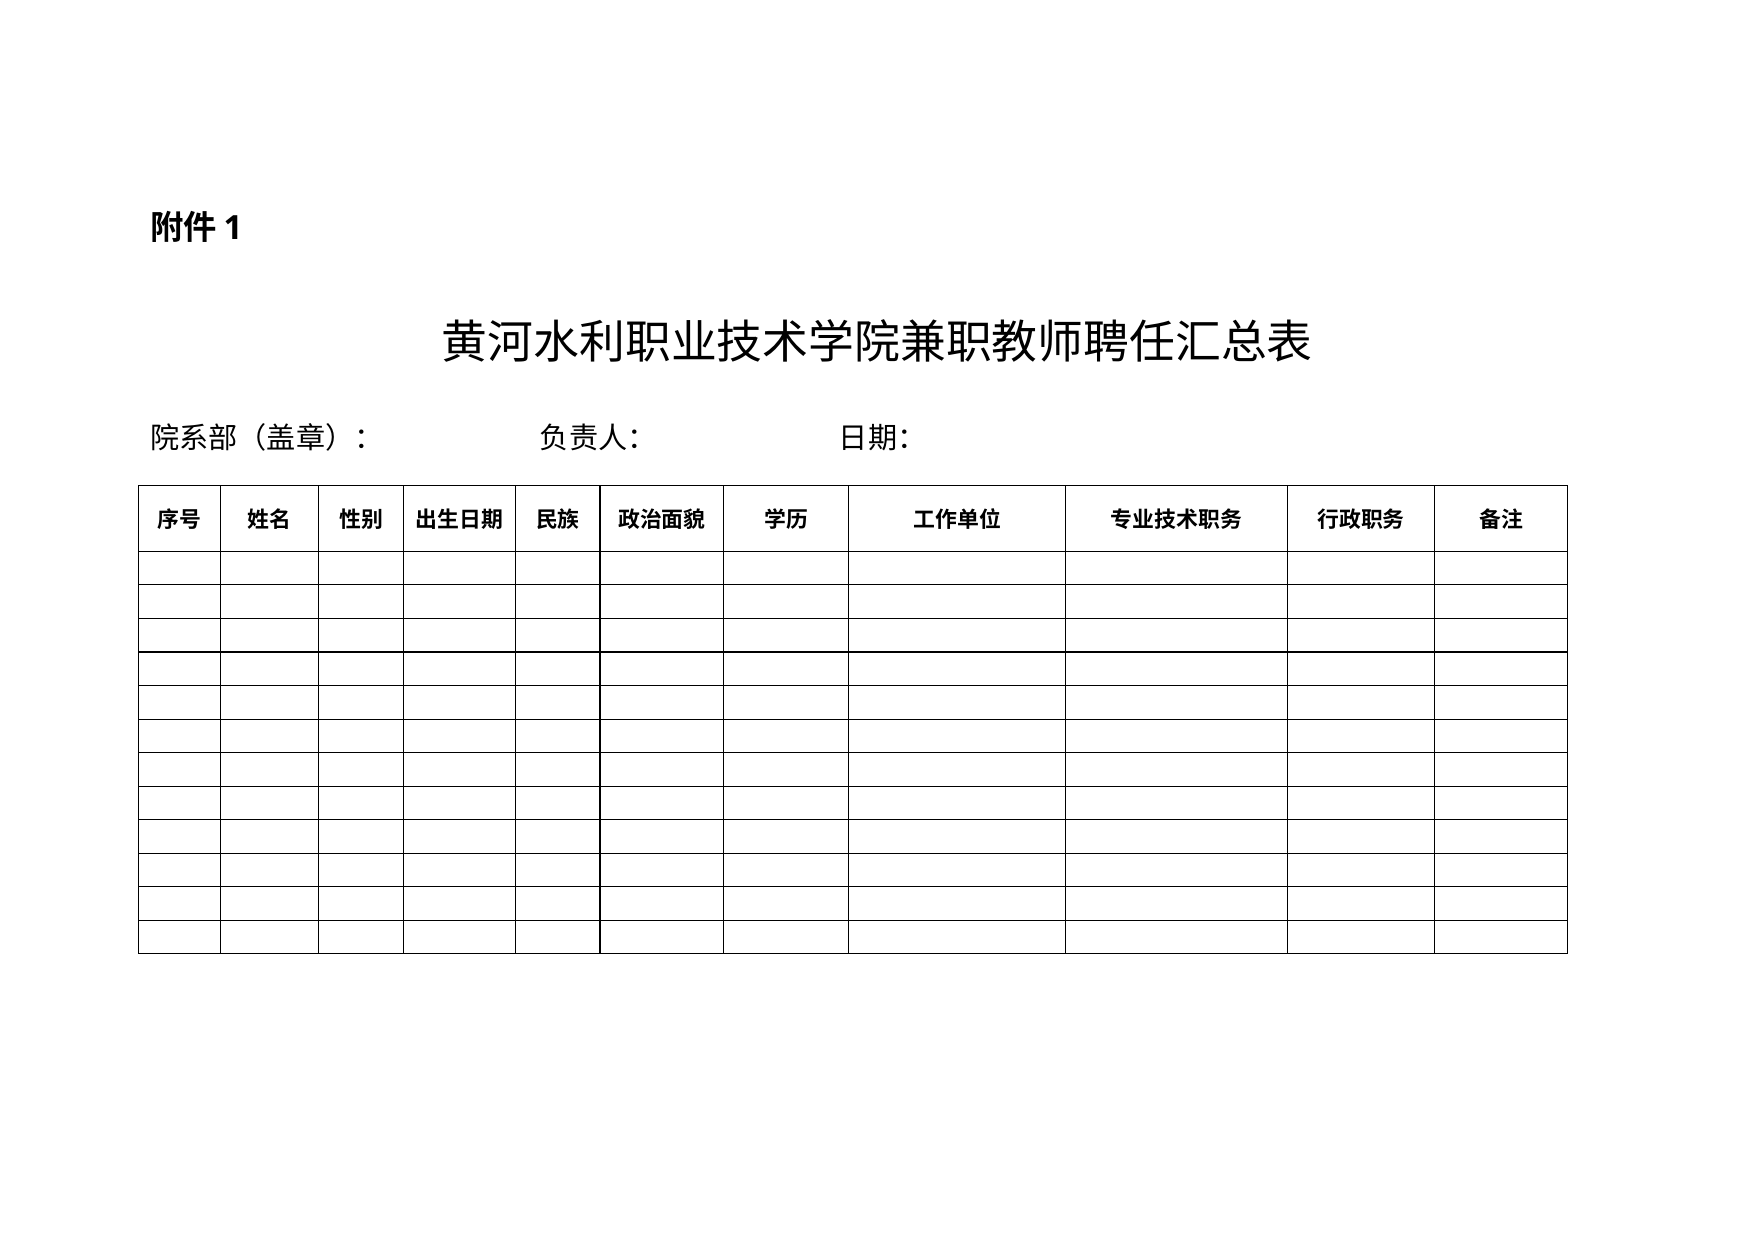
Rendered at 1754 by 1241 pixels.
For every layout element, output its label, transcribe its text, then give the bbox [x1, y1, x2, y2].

table_cell [404, 820, 515, 853]
table_cell [724, 854, 848, 886]
table_cell [1288, 787, 1434, 819]
table_cell [516, 686, 599, 718]
table_cell [516, 887, 599, 920]
table_cell [1066, 619, 1287, 651]
table_cell [319, 585, 403, 618]
table_cell [319, 619, 403, 651]
table_cell [601, 887, 723, 920]
table_cell [516, 552, 599, 584]
table_cell [1435, 585, 1567, 618]
table_cell [221, 619, 318, 651]
table_cell [139, 820, 220, 853]
table_cell [319, 820, 403, 853]
table_header 出生日期 [404, 486, 515, 551]
table_cell [849, 653, 1065, 685]
table_cell [1288, 686, 1434, 718]
table_cell [319, 921, 403, 953]
table_cell [1288, 585, 1434, 618]
table_cell [1435, 787, 1567, 819]
table_cell [319, 653, 403, 685]
table_cell [221, 653, 318, 685]
table_cell [1066, 653, 1287, 685]
table_cell [1066, 552, 1287, 584]
table_cell [319, 753, 403, 786]
table_cell [221, 686, 318, 718]
table_cell [1066, 921, 1287, 953]
table_cell [516, 619, 599, 651]
table_header 序号 [139, 486, 220, 551]
table_cell [1288, 552, 1434, 584]
table_cell [1435, 686, 1567, 718]
table_header 民族 [516, 486, 599, 551]
table_cell [139, 787, 220, 819]
table_cell [404, 585, 515, 618]
table_cell [724, 753, 848, 786]
table_cell [139, 653, 220, 685]
table_cell [724, 787, 848, 819]
table_cell [221, 887, 318, 920]
table_cell [1066, 585, 1287, 618]
table_cell [1288, 887, 1434, 920]
table_cell [516, 753, 599, 786]
table_cell [139, 921, 220, 953]
table_cell [1066, 720, 1287, 752]
table_header 姓名 [221, 486, 318, 551]
table_cell [404, 921, 515, 953]
text 附件1 [150, 192, 1604, 257]
table_cell [1288, 720, 1434, 752]
table_cell [1435, 854, 1567, 886]
table_cell [724, 820, 848, 853]
table_cell [1435, 921, 1567, 953]
table_cell [849, 787, 1065, 819]
table_cell [1435, 619, 1567, 651]
table_cell [601, 653, 723, 685]
table_cell [516, 921, 599, 953]
table_cell [319, 686, 403, 718]
table_cell [139, 552, 220, 584]
table_cell [404, 787, 515, 819]
table_cell [139, 585, 220, 618]
table_cell [601, 585, 723, 618]
table_cell [516, 653, 599, 685]
table_cell [601, 921, 723, 953]
table_cell [516, 820, 599, 853]
table_cell [1435, 552, 1567, 584]
table_cell [724, 921, 848, 953]
table_cell [1435, 820, 1567, 853]
table_cell [319, 887, 403, 920]
table_cell [221, 585, 318, 618]
table_cell [1066, 753, 1287, 786]
table_cell [724, 686, 848, 718]
table_cell [1435, 720, 1567, 752]
table_cell [1288, 619, 1434, 651]
table_cell [516, 787, 599, 819]
table_cell [849, 720, 1065, 752]
table_cell [139, 720, 220, 752]
table_cell [1288, 653, 1434, 685]
text 黄河水利职业技术学院兼职教师聘任汇总表 [150, 290, 1604, 387]
table_cell [221, 787, 318, 819]
table_cell [221, 820, 318, 853]
table_cell [516, 720, 599, 752]
table_cell [1435, 653, 1567, 685]
table_cell [601, 820, 723, 853]
table_cell [404, 720, 515, 752]
table_cell [724, 619, 848, 651]
table_cell [1066, 787, 1287, 819]
table_cell [601, 787, 723, 819]
table_cell [404, 854, 515, 886]
table_cell [221, 753, 318, 786]
table_cell [319, 854, 403, 886]
table_header 学历 [724, 486, 848, 551]
table_cell [849, 552, 1065, 584]
table_cell [1435, 753, 1567, 786]
table_cell [849, 854, 1065, 886]
table_cell [1066, 820, 1287, 853]
table_cell [516, 585, 599, 618]
table_cell [724, 552, 848, 584]
table_cell [601, 686, 723, 718]
table_header 性别 [319, 486, 403, 551]
table_cell [1288, 921, 1434, 953]
table_cell [221, 552, 318, 584]
table_header 备注 [1435, 486, 1567, 551]
table_cell [221, 720, 318, 752]
table_cell [404, 619, 515, 651]
table_cell [601, 619, 723, 651]
table_cell [404, 887, 515, 920]
table_cell [601, 552, 723, 584]
table_cell [404, 653, 515, 685]
table_cell [1288, 753, 1434, 786]
table_cell [1288, 820, 1434, 853]
table_cell [601, 720, 723, 752]
table_cell [139, 887, 220, 920]
table_cell [1435, 887, 1567, 920]
table_cell [724, 720, 848, 752]
table_cell [724, 653, 848, 685]
table_header 政治面貌 [601, 486, 723, 551]
table_cell [724, 585, 848, 618]
table_cell [849, 585, 1065, 618]
table_cell [1288, 854, 1434, 886]
table_cell [1066, 686, 1287, 718]
table_header 工作单位 [849, 486, 1065, 551]
table_cell [139, 686, 220, 718]
table_cell [849, 887, 1065, 920]
table_cell [139, 854, 220, 886]
text 院系部（盖章）： 负责人： 日期： [150, 404, 1604, 469]
table_cell [1066, 854, 1287, 886]
table_cell [724, 887, 848, 920]
table_cell [404, 686, 515, 718]
table_cell [139, 753, 220, 786]
table_cell [516, 854, 599, 886]
table_cell [404, 753, 515, 786]
table_cell [849, 619, 1065, 651]
table_cell [849, 820, 1065, 853]
table_cell [601, 753, 723, 786]
table_cell [849, 686, 1065, 718]
table_header 行政职务 [1288, 486, 1434, 551]
table_header 专业技术职务 [1066, 486, 1287, 551]
table_cell [601, 854, 723, 886]
table_cell [319, 720, 403, 752]
table_cell [319, 552, 403, 584]
table_cell [139, 619, 220, 651]
table_cell [849, 753, 1065, 786]
table_cell [319, 787, 403, 819]
table_cell [221, 921, 318, 953]
table_cell [404, 552, 515, 584]
table_cell [1066, 887, 1287, 920]
table_cell [221, 854, 318, 886]
table_cell [849, 921, 1065, 953]
